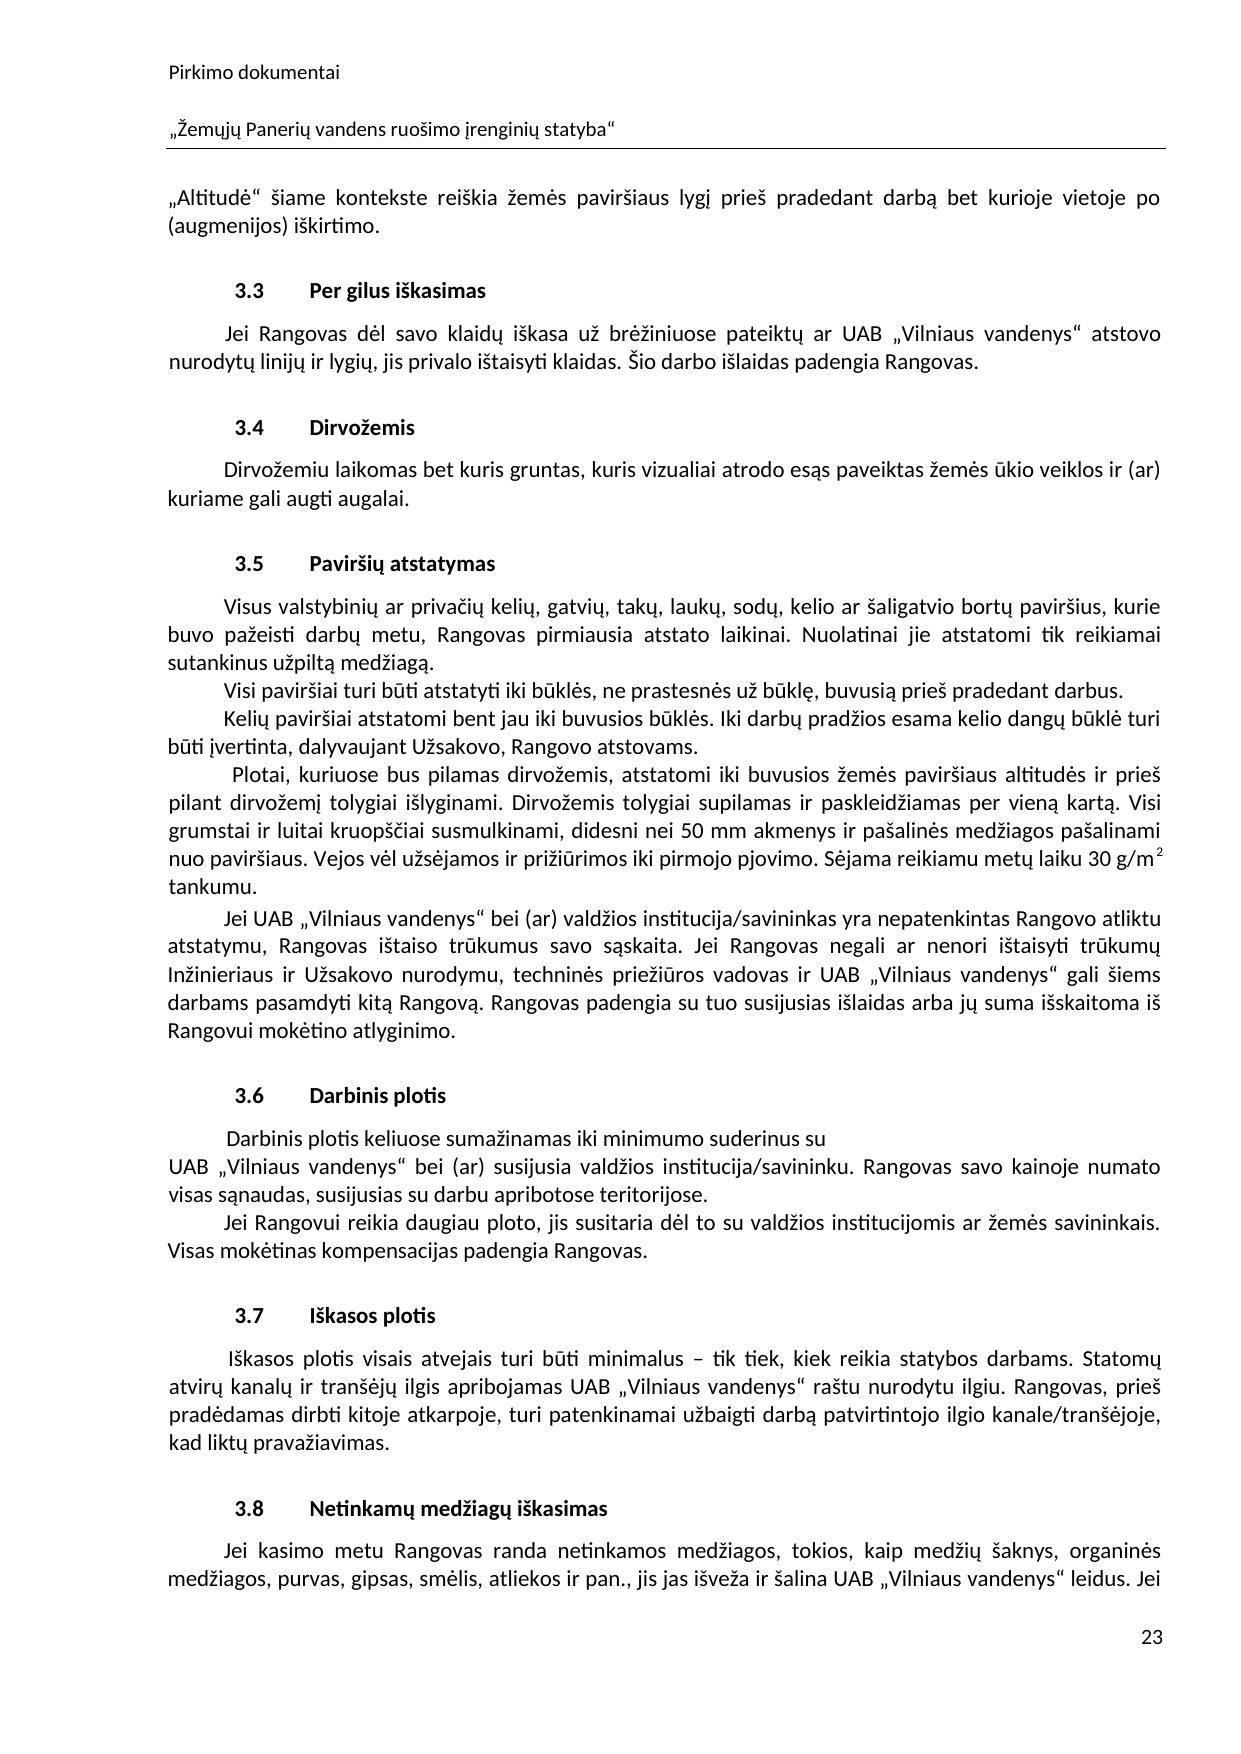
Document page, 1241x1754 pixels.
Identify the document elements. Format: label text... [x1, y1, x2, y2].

text Jei UAB „Vilniaus vandenys“ bei (ar) valdžios institucija/savininkas yra nepatenkintas Rangovo atliktu atstatymu, Rangovas ištaiso trūkumus savo sąskaita. Jei Rangovas negali ar nenori ištaisyti trūkumų Inžinieriaus ir Užsakovo nurodymu, techninės priežiūros vadovas ir UAB „Vilniaus vandenys“ gali šiems darbams pasamdyti kitą Rangovą. Rangovas padengia su tuo susijusias išlaidas arba jų suma išskaitoma iš Rangovui mokėtino atlyginimo. [167, 904, 1163, 1044]
subtitle Darbinis plotis [234, 1081, 1163, 1109]
text Dirvožemiu laikomas bet kuris gruntas, kuris vizualiai atrodo esąs paveiktas žemės ūkio veiklos ir (ar) kuriame gali augti augalai. [167, 456, 1163, 512]
subtitle Per gilus iškasimas [234, 277, 1163, 305]
text Jei Rangovui reikia daugiau ploto, jis susitaria dėl to su valdžios institucijomis ar žemės savininkais. Visas mokėtinas kompensacijas padengia Rangovas. [167, 1208, 1163, 1264]
text UAB „Vilniaus vandenys“ bei (ar) susijusia valdžios institucija/savininku. Rangovas savo kainoje numato visas sąnaudas, susijusias su darbu apribotose teritorijose. [168, 1152, 1163, 1208]
text Darbinis plotis keliuose sumažinamas iki minimumo suderinus su [226, 1124, 1163, 1152]
subtitle Paviršių atstatymas [234, 549, 1163, 577]
subtitle Iškasos plotis [234, 1302, 1163, 1329]
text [167, 183, 1163, 239]
text Jei Rangovas dėl savo klaidų iškasa už brėžiniuose pateiktų ar UAB „Vilniaus vandenys“ atstovo nurodytų linijų ir lygių, jis privalo ištaisyti klaidas. Šio darbo išlaidas padengia Rangovas. [169, 319, 1163, 375]
text Visi paviršiai turi būti atstatyti iki būklės, ne prastesnės už būklę, buvusią prieš pradedant darbus. [167, 676, 1163, 704]
subtitle Dirvožemis [234, 413, 1163, 441]
text Kelių paviršiai atstatomi bent jau iki buvusios būklės. Iki darbų pradžios esama kelio dangų būklė turi būti įvertinta, dalyvaujant Užsakovo, Rangovo atstovams. [167, 704, 1163, 760]
text Visus valstybinių ar privačių kelių, gatvių, takų, laukų, sodų, kelio ar šaligatvio bortų paviršius, kurie buvo pažeisti darbų metu, Rangovas pirmiausia atstato laikinai. Nuolatinai jie atstatomi tik reikiamai sutankinus užpiltą medžiagą. [167, 592, 1163, 676]
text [167, 1537, 1163, 1593]
text Plotai, kuriuose bus pilamas dirvožemis, atstatomi iki buvusios žemės paviršiaus altitudės ir prieš pilant dirvožemį tolygiai išlyginami. Dirvožemis tolygiai supilamas ir paskleidžiamas per vieną kartą. Visi grumstai ir luitai kruopščiai susmulkinami, didesni nei 50 mm akmenys ir pašalinės medžiagos pašalinami nuo paviršiaus. Vejos vėl užsėjamos ir prižiūrimos iki pirmojo pjovimo. Sėjama reikiamu metų laiku 30 g/m2 tankumu. [168, 760, 1163, 900]
text Iškasos plotis visais atvejais turi būti minimalus – tik tiek, kiek reikia statybos darbams. Statomų atvirų kanalų ir tranšėjų ilgis apribojamas UAB „Vilniaus vandenys“ raštu nurodytu ilgiu. Rangovas, prieš pradėdamas dirbti kitoje atkarpoje, turi patenkinamai užbaigti darbą patvirtintojo ilgio kanale/tranšėjoje, kad liktų pravažiavimas. [169, 1344, 1163, 1456]
subtitle Netinkamų medžiagų iškasimas [234, 1494, 1163, 1522]
